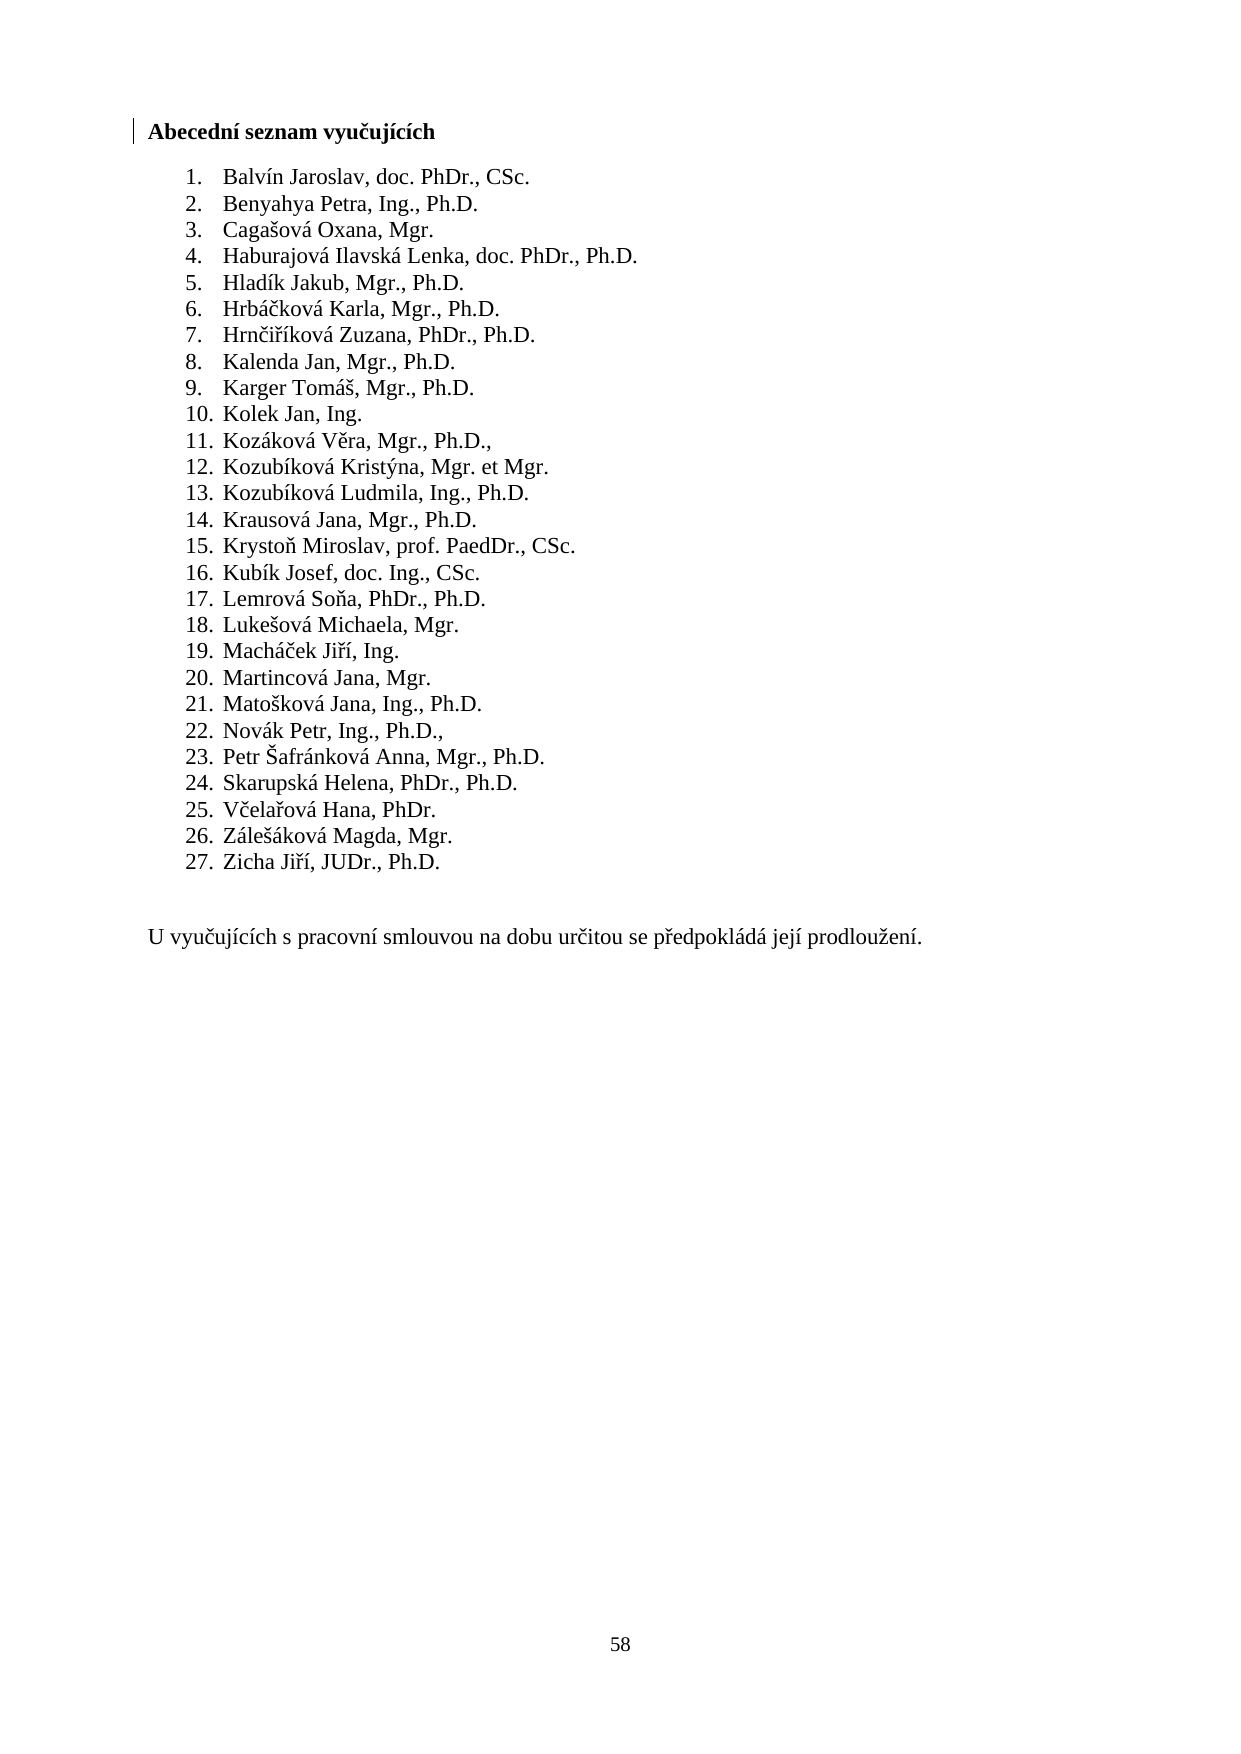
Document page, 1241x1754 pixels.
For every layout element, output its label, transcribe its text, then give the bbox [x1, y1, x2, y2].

list Martincová Jana, Mgr. [185, 664, 1092, 690]
list Kubík Josef, doc. Ing., CSc. [185, 558, 1092, 585]
list Matošková Jana, Ing., Ph.D. [185, 690, 1092, 717]
list Krausová Jana, Mgr., Ph.D. [185, 506, 1092, 532]
list Kolek Jan, Ing. [185, 400, 1092, 427]
list Krystoň Miroslav, prof. PaedDr., CSc. [185, 532, 1092, 558]
list Skarupská Helena, PhDr., Ph.D. [185, 769, 1092, 796]
text U vyučujících s pracovní smlouvou na dobu určitou se předpokládá její prodloužení. [148, 923, 1092, 949]
list Hrnčiříková Zuzana, PhDr., Ph.D. [185, 321, 1092, 348]
list Kozubíková Ludmila, Ing., Ph.D. [185, 479, 1092, 506]
list Karger Tomáš, Mgr., Ph.D. [185, 374, 1092, 400]
list Benyahya Petra, Ing., Ph.D. [185, 189, 1092, 216]
list Kalenda Jan, Mgr., Ph.D. [185, 348, 1092, 374]
list Balvín Jaroslav, doc. PhDr., CSc. [185, 163, 1092, 189]
list Kozubíková Kristýna, Mgr. et Mgr. [185, 453, 1092, 479]
list Petr Šafránková Anna, Mgr., Ph.D. [185, 743, 1092, 769]
list Hrbáčková Karla, Mgr., Ph.D. [185, 295, 1092, 321]
list Hladík Jakub, Mgr., Ph.D. [185, 269, 1092, 295]
list Zálešáková Magda, Mgr. [185, 822, 1092, 848]
list Lemrová Soňa, PhDr., Ph.D. [185, 585, 1092, 611]
list Macháček Jiří, Ing. [185, 638, 1092, 664]
list Cagašová Oxana, Mgr. [185, 216, 1092, 242]
list Novák Petr, Ing., Ph.D., [185, 717, 1092, 743]
list Kozáková Věra, Mgr., Ph.D., [185, 427, 1092, 453]
list Haburajová Ilavská Lenka, doc. PhDr., Ph.D. [185, 242, 1092, 269]
list Včelařová Hana, PhDr. [185, 796, 1092, 822]
text Abecední seznam vyučujících [148, 118, 1092, 144]
list Zicha Jiří, JUDr., Ph.D. [185, 848, 1092, 875]
list Lukešová Michaela, Mgr. [185, 611, 1092, 638]
